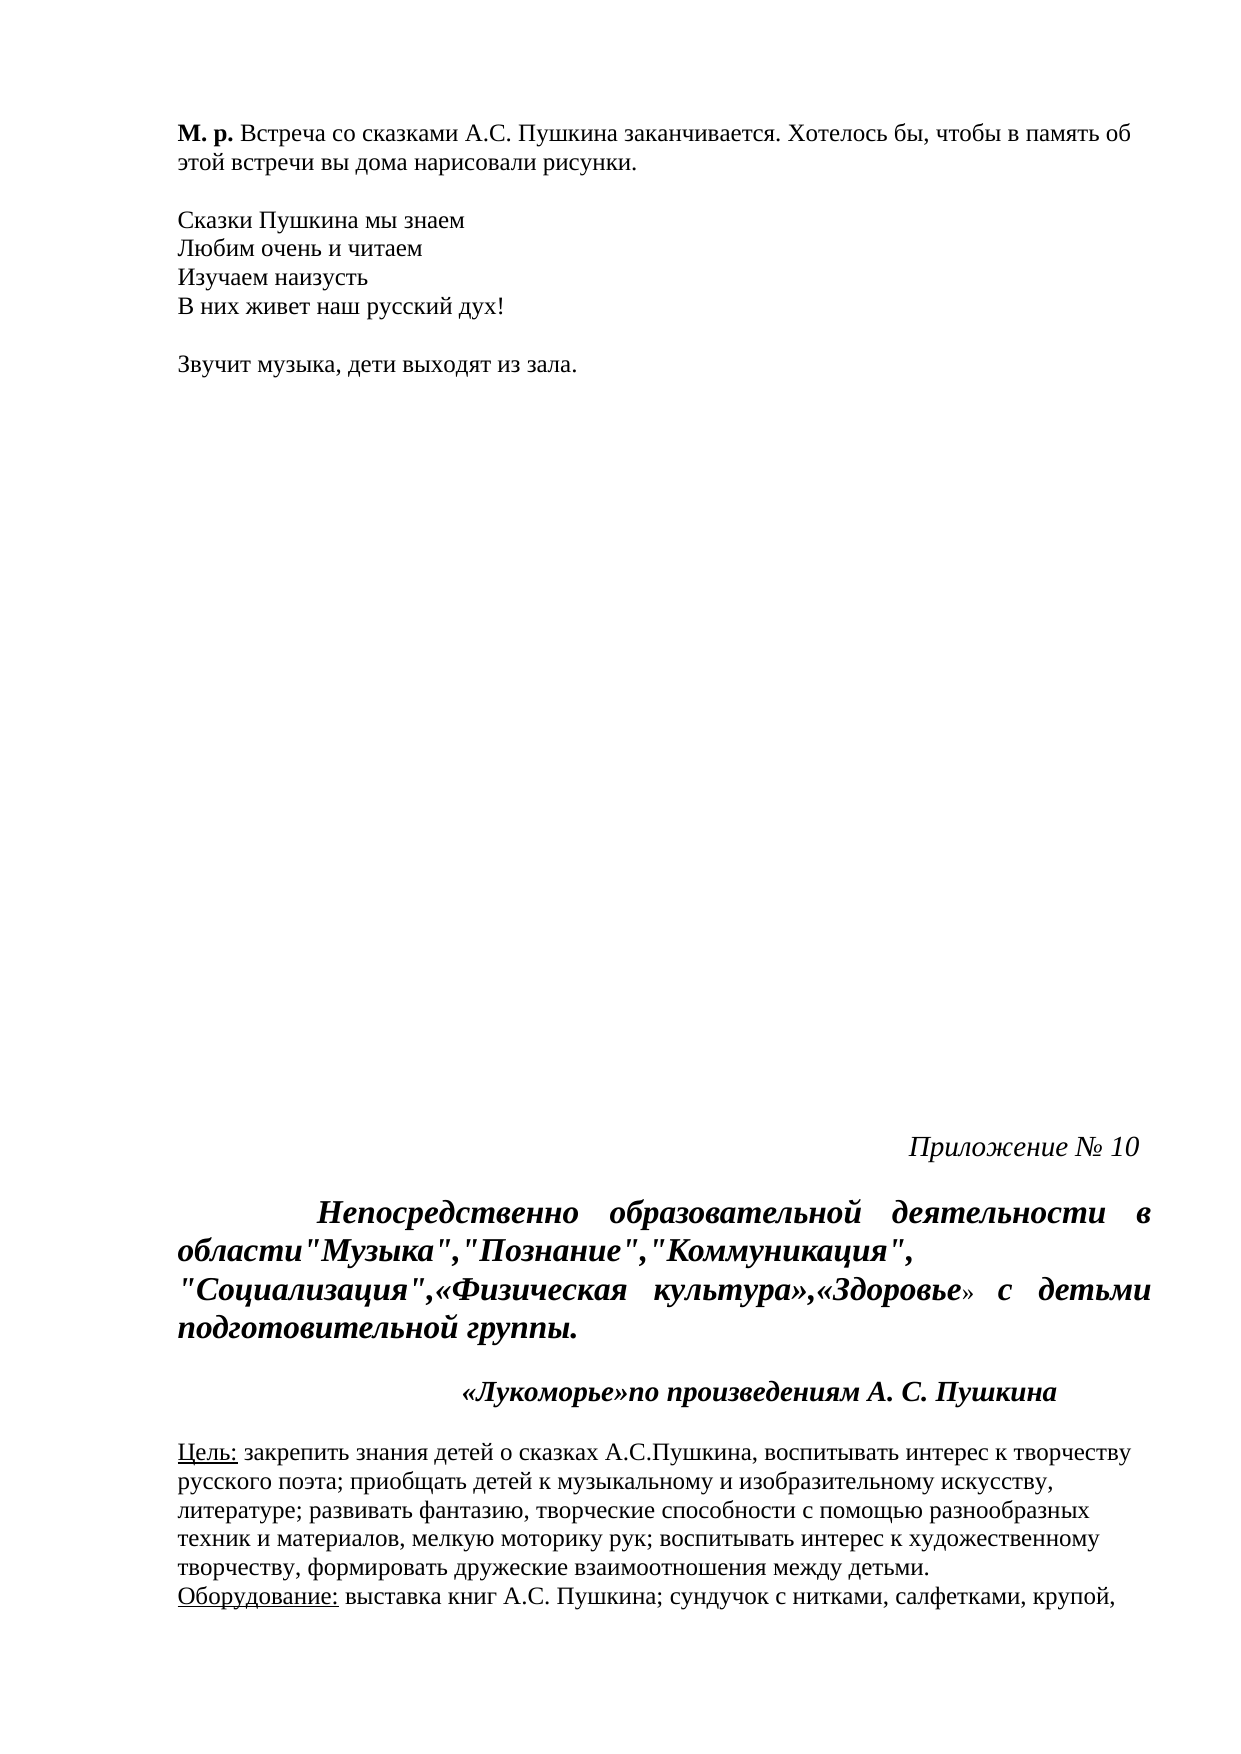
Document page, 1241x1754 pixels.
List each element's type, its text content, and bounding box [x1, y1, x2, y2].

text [177, 1437, 1152, 1610]
text Сказки Пушкина мы знаем Любим очень и читаем Изучаем наизусть В них живет наш русский дух! [177, 205, 1152, 320]
text Приложение № 10 [177, 1129, 1152, 1163]
text «Лукоморье»по произведениям А. С. Пушкина [177, 1374, 1152, 1408]
text Непосредственно образовательной деятельности в области"Музыка","Познание","Коммуникация", "Социализация",«Физическая культура»,«Здоровье» с детьми подготовительной группы. [177, 1192, 1152, 1345]
text Звучит музыка, дети выходят из зала. [177, 349, 1152, 378]
text М. р. Встреча со сказками А.С. Пушкина заканчивается. Хотелось бы, чтобы в память об этой встречи вы дома нарисовали рисунки. [177, 118, 1152, 176]
